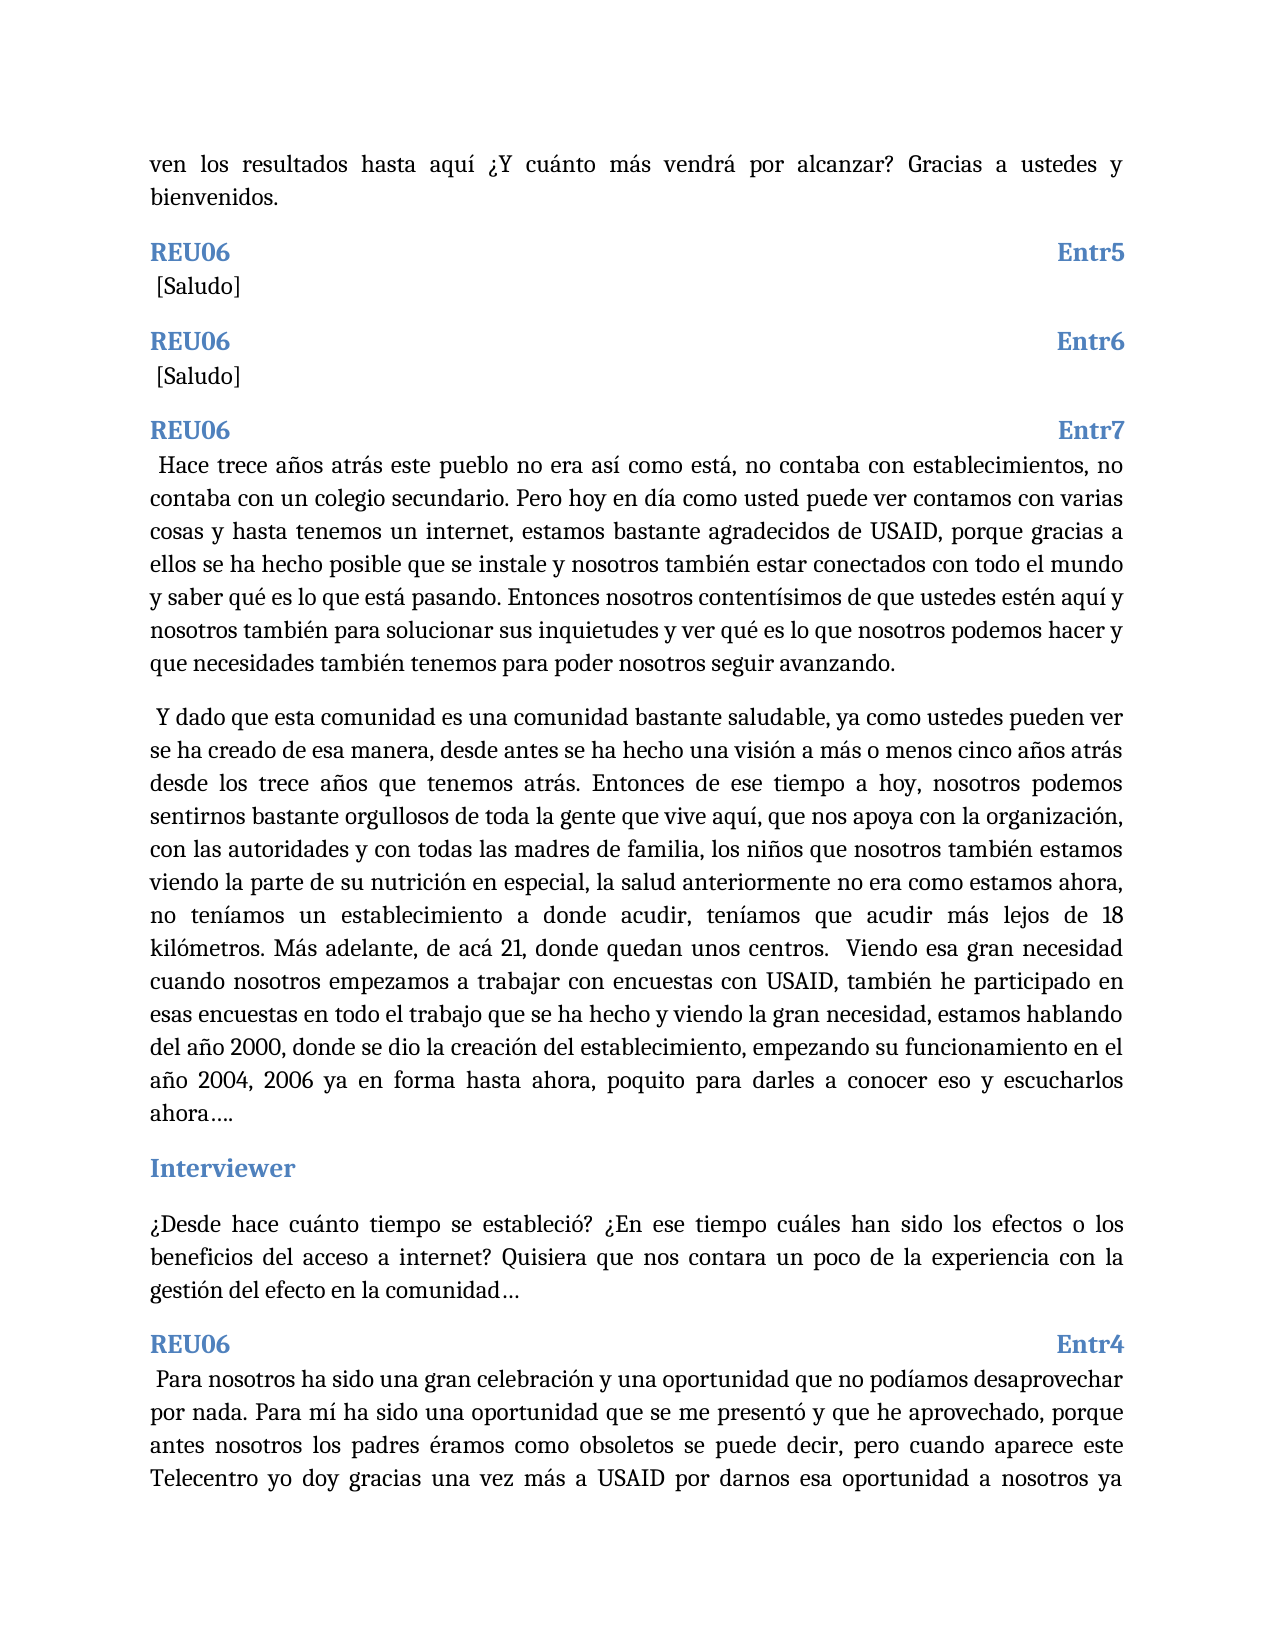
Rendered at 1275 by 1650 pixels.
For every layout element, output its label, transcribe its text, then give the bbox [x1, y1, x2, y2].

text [150, 1329, 1125, 1493]
text REU06 Entr6 [Saludo] [150, 326, 1125, 390]
text Interviewer [150, 1153, 1125, 1184]
text ¿Desde hace cuánto tiempo se estableció? ¿En ese tiempo cuáles han sido los efectos o los beneficios del acceso a internet? Quisiera que nos contara un poco de la experiencia con la gestión del efecto en la comunidad… [150, 1209, 1125, 1304]
text REU06 Entr7 Hace trece años atrás este pueblo no era así como está, no contaba con establecimientos, no contaba con un colegio secundario. Pero hoy en día como usted puede ver contamos con varias cosas y hasta tenemos un internet, estamos bastante agradecidos de USAID, porque gracias a ellos se ha hecho posible que se instale y nosotros también estar conectados con todo el mundo y saber qué es lo que está pasando. Entonces nosotros contentísimos de que ustedes estén aquí y nosotros también para solucionar sus inquietudes y ver qué es lo que nosotros podemos hacer y que necesidades también tenemos para poder nosotros seguir avanzando. [150, 415, 1125, 678]
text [150, 150, 1125, 212]
text Y dado que esta comunidad es una comunidad bastante saludable, ya como ustedes pueden ver se ha creado de esa manera, desde antes se ha hecho una visión a más o menos cinco años atrás desde los trece años que tenemos atrás. Entonces de ese tiempo a hoy, nosotros podemos sentirnos bastante orgullosos de toda la gente que vive aquí, que nos apoya con la organización, con las autoridades y con todas las madres de familia, los niños que nosotros también estamos viendo la parte de su nutrición en especial, la salud anteriormente no era como estamos ahora, no teníamos un establecimiento a donde acudir, teníamos que acudir más lejos de 18 kilómetros. Más adelante, de acá 21, donde quedan unos centros. Viendo esa gran necesidad cuando nosotros empezamos a trabajar con encuestas con USAID, también he participado en esas encuestas en todo el trabajo que se ha hecho y viendo la gran necesidad, estamos hablando del año 2000, donde se dio la creación del establecimiento, empezando su funcionamiento en el año 2004, 2006 ya en forma hasta ahora, poquito para darles a conocer eso y escucharlos ahora…. [150, 703, 1125, 1128]
text REU06 Entr5 [Saludo] [150, 237, 1125, 301]
